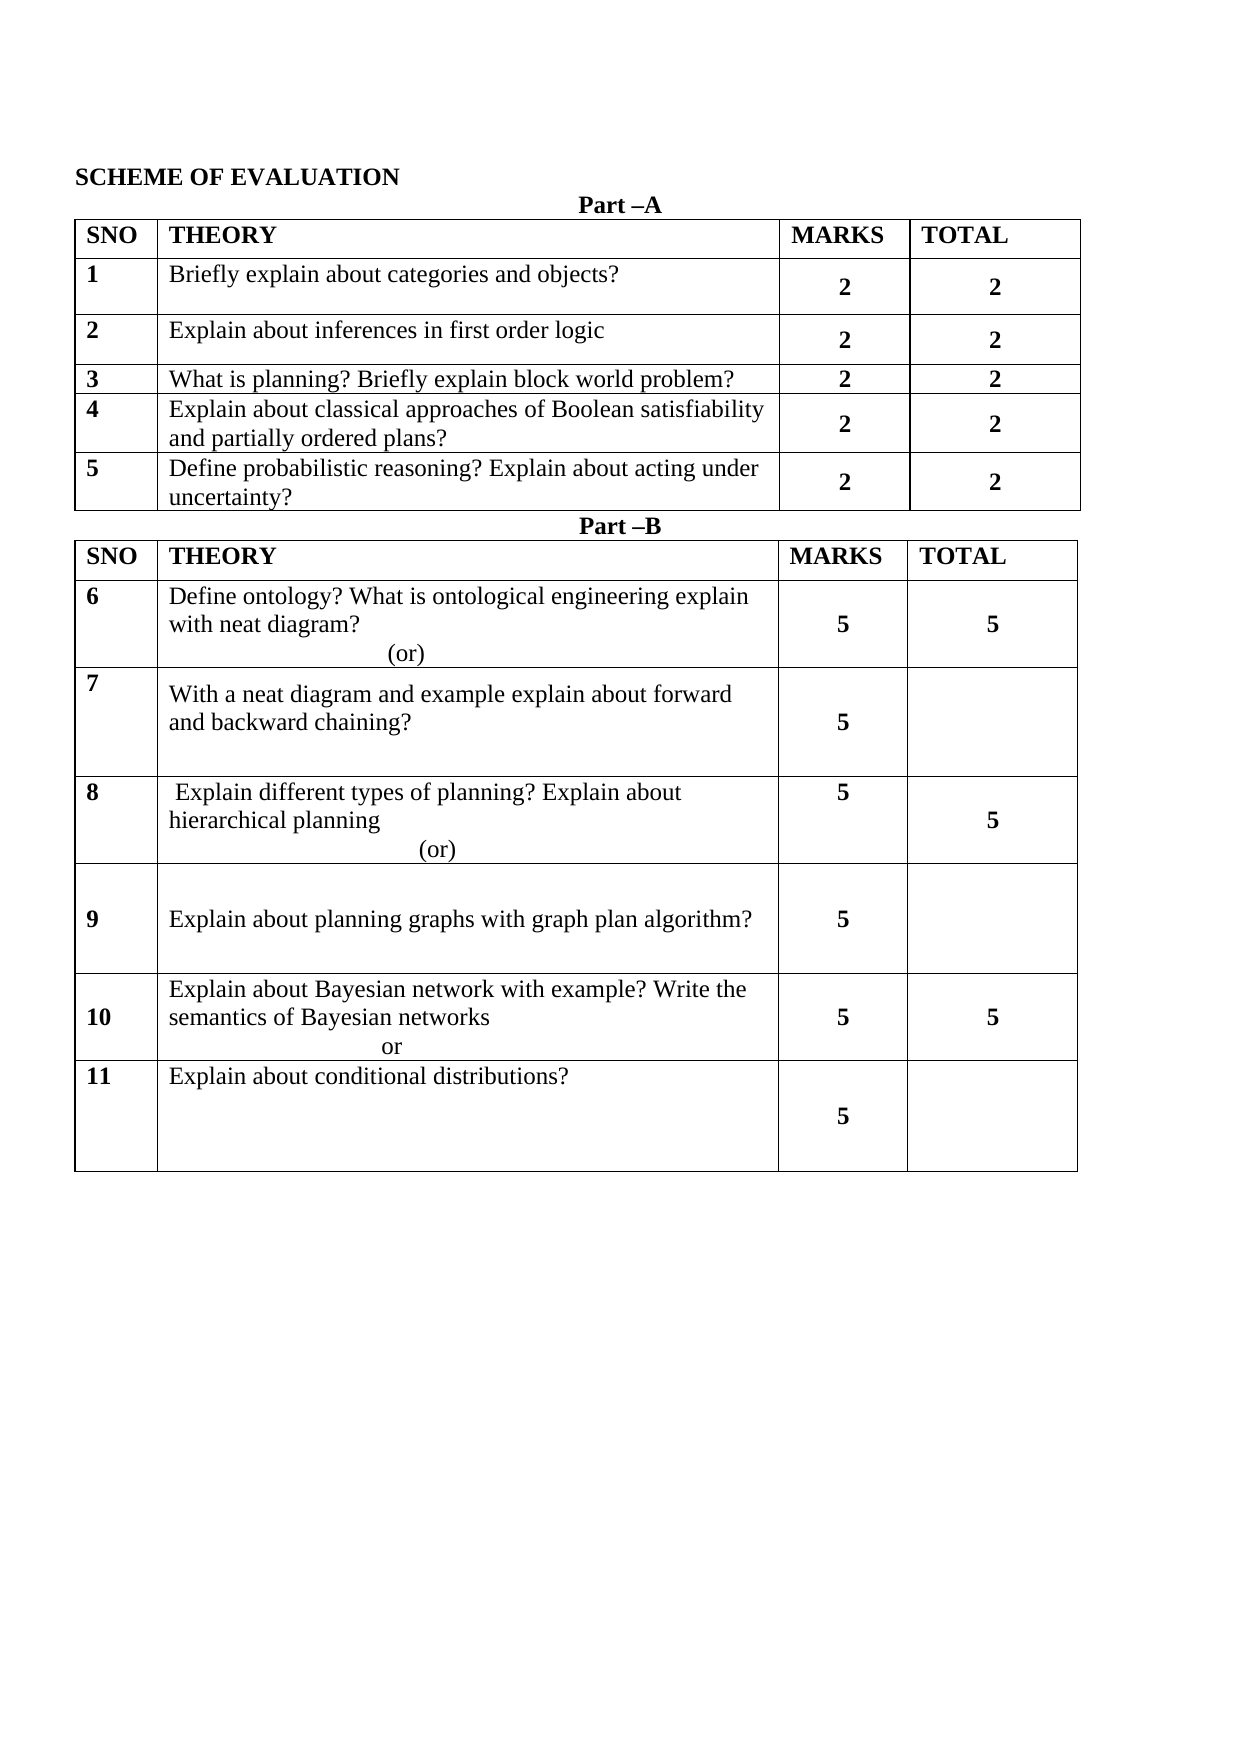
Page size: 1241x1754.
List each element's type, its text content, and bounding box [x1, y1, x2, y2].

table_cell 6 [76, 581, 157, 667]
table_header THEORY [158, 220, 779, 258]
table_cell Define ontology? What is ontological engineering explain with neat diagram? (or) [158, 581, 778, 667]
table_cell 5 [779, 668, 907, 776]
table_header TOTAL [908, 541, 1077, 580]
table_cell 4 [76, 394, 157, 452]
table_header MARKS [780, 220, 909, 258]
table_cell 2 [780, 394, 909, 452]
text Part –B [75, 511, 1165, 540]
table_cell 2 [780, 315, 909, 363]
table_cell 2 [911, 365, 1080, 393]
table_cell Briefly explain about categories and objects? [158, 259, 779, 314]
table_cell 5 [908, 581, 1077, 667]
table_cell Explain about classical approaches of Boolean satisfiability and partially ordered plans? [158, 394, 779, 452]
table_cell 11 [76, 1061, 157, 1171]
table_cell 10 [76, 974, 157, 1060]
table_cell 8 [76, 777, 157, 863]
table_cell 5 [779, 581, 907, 667]
table_cell 5 [779, 1061, 907, 1171]
table_header SNO [76, 541, 157, 580]
table_cell 2 [911, 394, 1080, 452]
table_cell 5 [779, 864, 907, 973]
table_cell 9 [76, 864, 157, 973]
table_cell 2 [780, 365, 909, 393]
table_cell 5 [779, 974, 907, 1060]
table_cell 2 [911, 315, 1080, 363]
table_cell Explain about Bayesian network with example? Write the semantics of Bayesian networks or [158, 974, 778, 1060]
table_cell 2 [911, 453, 1080, 510]
table_cell What is planning? Briefly explain block world problem? [158, 365, 779, 393]
table_cell 1 [76, 259, 157, 314]
text Part –A [75, 190, 1165, 219]
table_header THEORY [158, 541, 778, 580]
table_cell 7 [76, 668, 157, 776]
text SCHEME OF EVALUATION [75, 162, 1165, 190]
table_cell 2 [76, 315, 157, 363]
table_cell 2 [911, 259, 1080, 314]
table_cell 5 [908, 974, 1077, 1060]
table_cell 3 [76, 365, 157, 393]
table_cell [908, 1061, 1077, 1171]
table_header TOTAL [911, 220, 1080, 258]
table_cell Explain about conditional distributions? [158, 1061, 778, 1171]
table_cell 2 [780, 453, 909, 510]
table_cell Explain about planning graphs with graph plan algorithm? [158, 864, 778, 973]
table_cell With a neat diagram and example explain about forward and backward chaining? [158, 668, 778, 776]
table_cell 5 [908, 777, 1077, 863]
table_cell 5 [76, 453, 157, 510]
table_cell Define probabilistic reasoning? Explain about acting under uncertainty? [158, 453, 779, 510]
table_cell 2 [780, 259, 909, 314]
table_header MARKS [779, 541, 907, 580]
table_cell 5 [779, 777, 907, 863]
table_cell Explain about inferences in first order logic [158, 315, 779, 363]
table_cell [908, 668, 1077, 776]
table_header SNO [76, 220, 157, 258]
table_cell Explain different types of planning? Explain about hierarchical planning (or) [158, 777, 778, 863]
table_cell [908, 864, 1077, 973]
